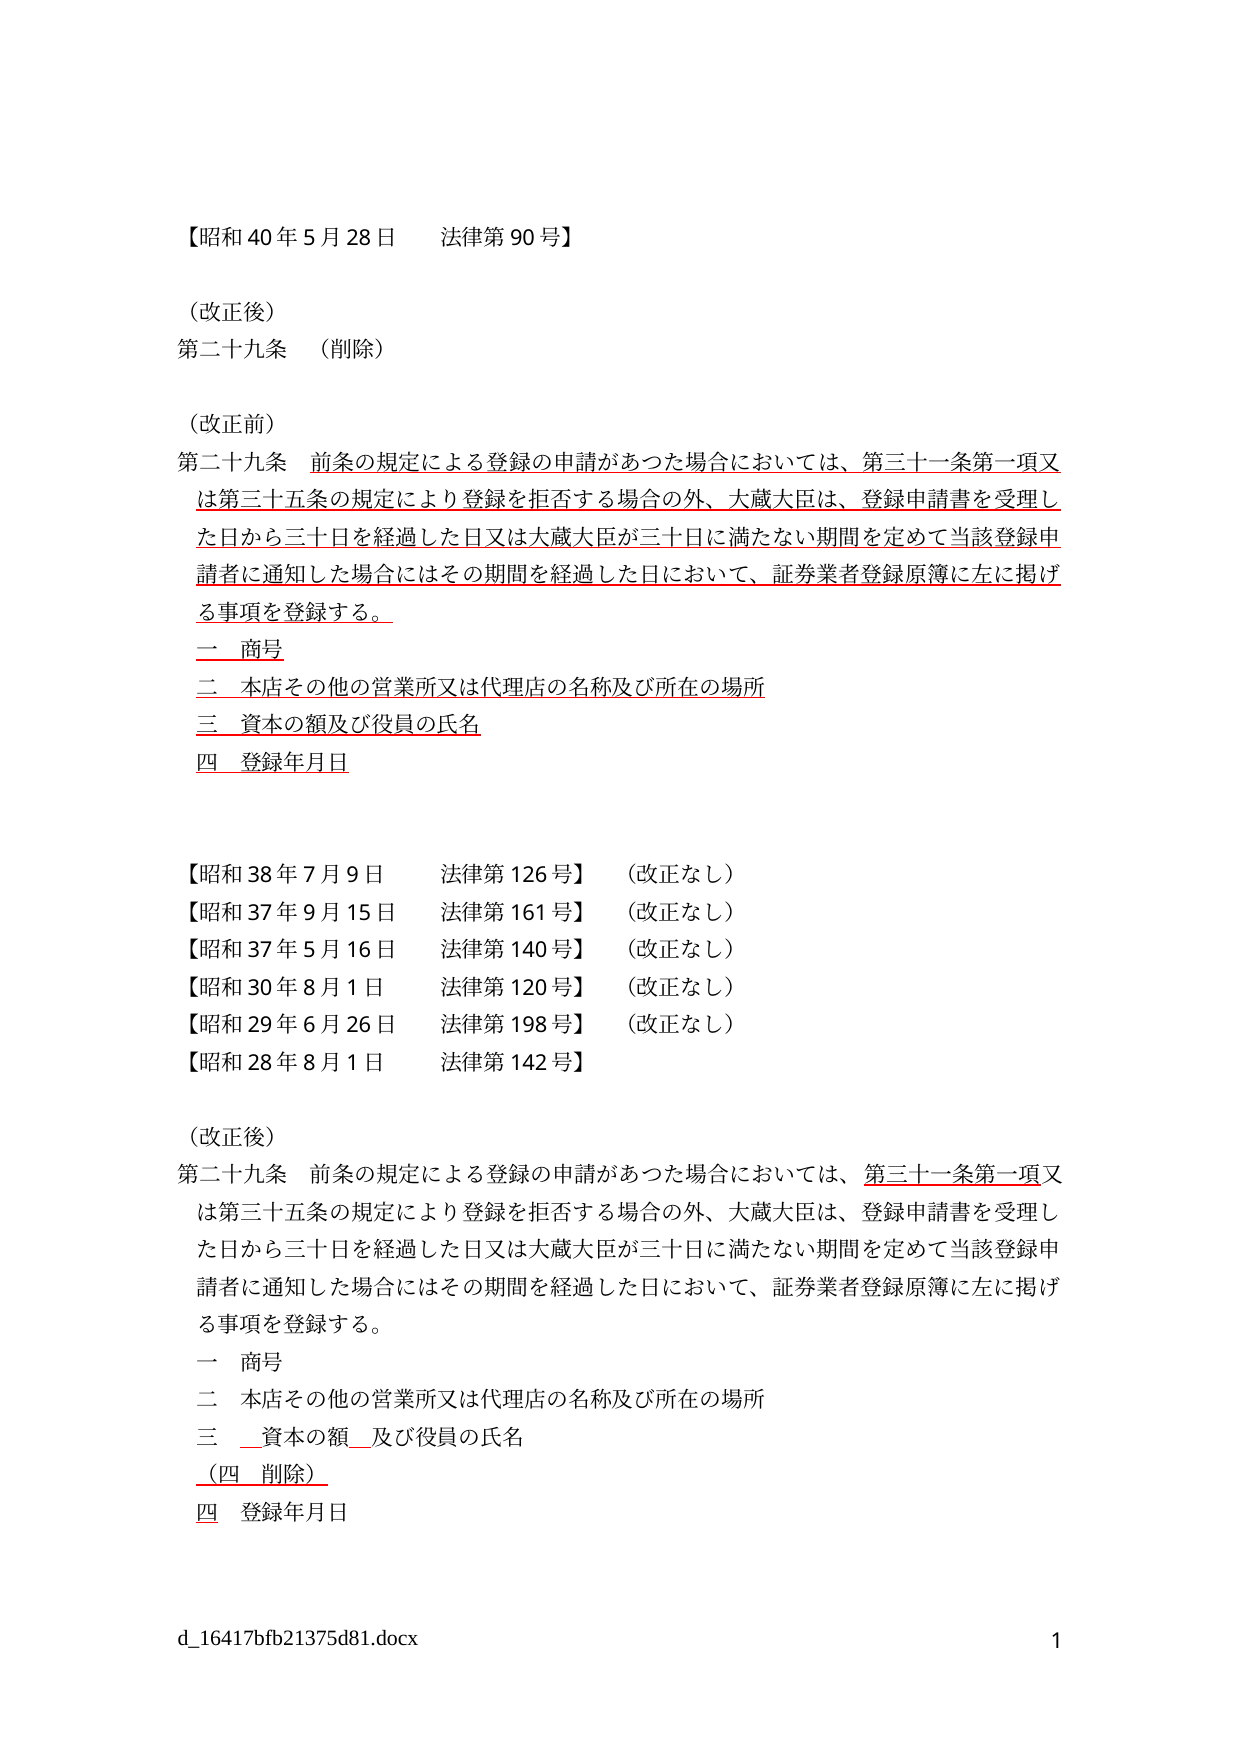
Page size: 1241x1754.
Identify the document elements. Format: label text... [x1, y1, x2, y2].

text 【昭和30年8月1日 法律第120号】 （改正なし） [177, 967, 1063, 1004]
text 第二十九条 （削除） [177, 329, 1063, 367]
text 三 資本の額及び役員の氏名 [196, 704, 1063, 742]
text 第二十九条 前条の規定による登録の申請があつた場合においては、第三十一条第一項又は第三十五条の規定により登録を拒否する場合の外、大蔵大臣は、登録申請書を受理した日から三十日を経過した日又は大蔵大臣が三十日に満たない期間を定めて当該登録申請者に通知した場合にはその期間を経過した日において、証券業者登録原簿に左に掲げる事項を登録する。 [177, 442, 1063, 629]
text 四 登録年月日 [196, 742, 1063, 779]
text 二 本店その他の営業所又は代理店の名称及び所在の場所 [196, 667, 1063, 704]
text 二 本店その他の営業所又は代理店の名称及び所在の場所 [196, 1379, 1063, 1417]
text 【昭和28年8月1日 法律第142号】 [177, 1042, 1063, 1079]
text 【昭和38年7月9日 法律第126号】 （改正なし） [177, 854, 1063, 892]
text 一 商号 [196, 1342, 1063, 1379]
text 【昭和40年5月28日 法律第90号】 [177, 217, 1063, 254]
text （改正後） [177, 292, 1063, 329]
text （四 削除） [196, 1454, 1063, 1492]
text 【昭和37年9月15日 法律第161号】 （改正なし） [177, 892, 1063, 929]
text （改正後） [177, 1117, 1063, 1154]
text 四 登録年月日 [196, 1492, 1063, 1529]
text 【昭和29年6月26日 法律第198号】 （改正なし） [177, 1004, 1063, 1042]
text 第二十九条 前条の規定による登録の申請があつた場合においては、第三十一条第一項又は第三十五条の規定により登録を拒否する場合の外、大蔵大臣は、登録申請書を受理した日から三十日を経過した日又は大蔵大臣が三十日に満たない期間を定めて当該登録申請者に通知した場合にはその期間を経過した日において、証券業者登録原簿に左に掲げる事項を登録する。 [177, 1154, 1063, 1342]
text 三 資本の額 及び役員の氏名 [196, 1417, 1063, 1454]
text 【昭和37年5月16日 法律第140号】 （改正なし） [177, 929, 1063, 967]
text （改正前） [177, 404, 1063, 442]
text 一 商号 [196, 629, 1063, 667]
